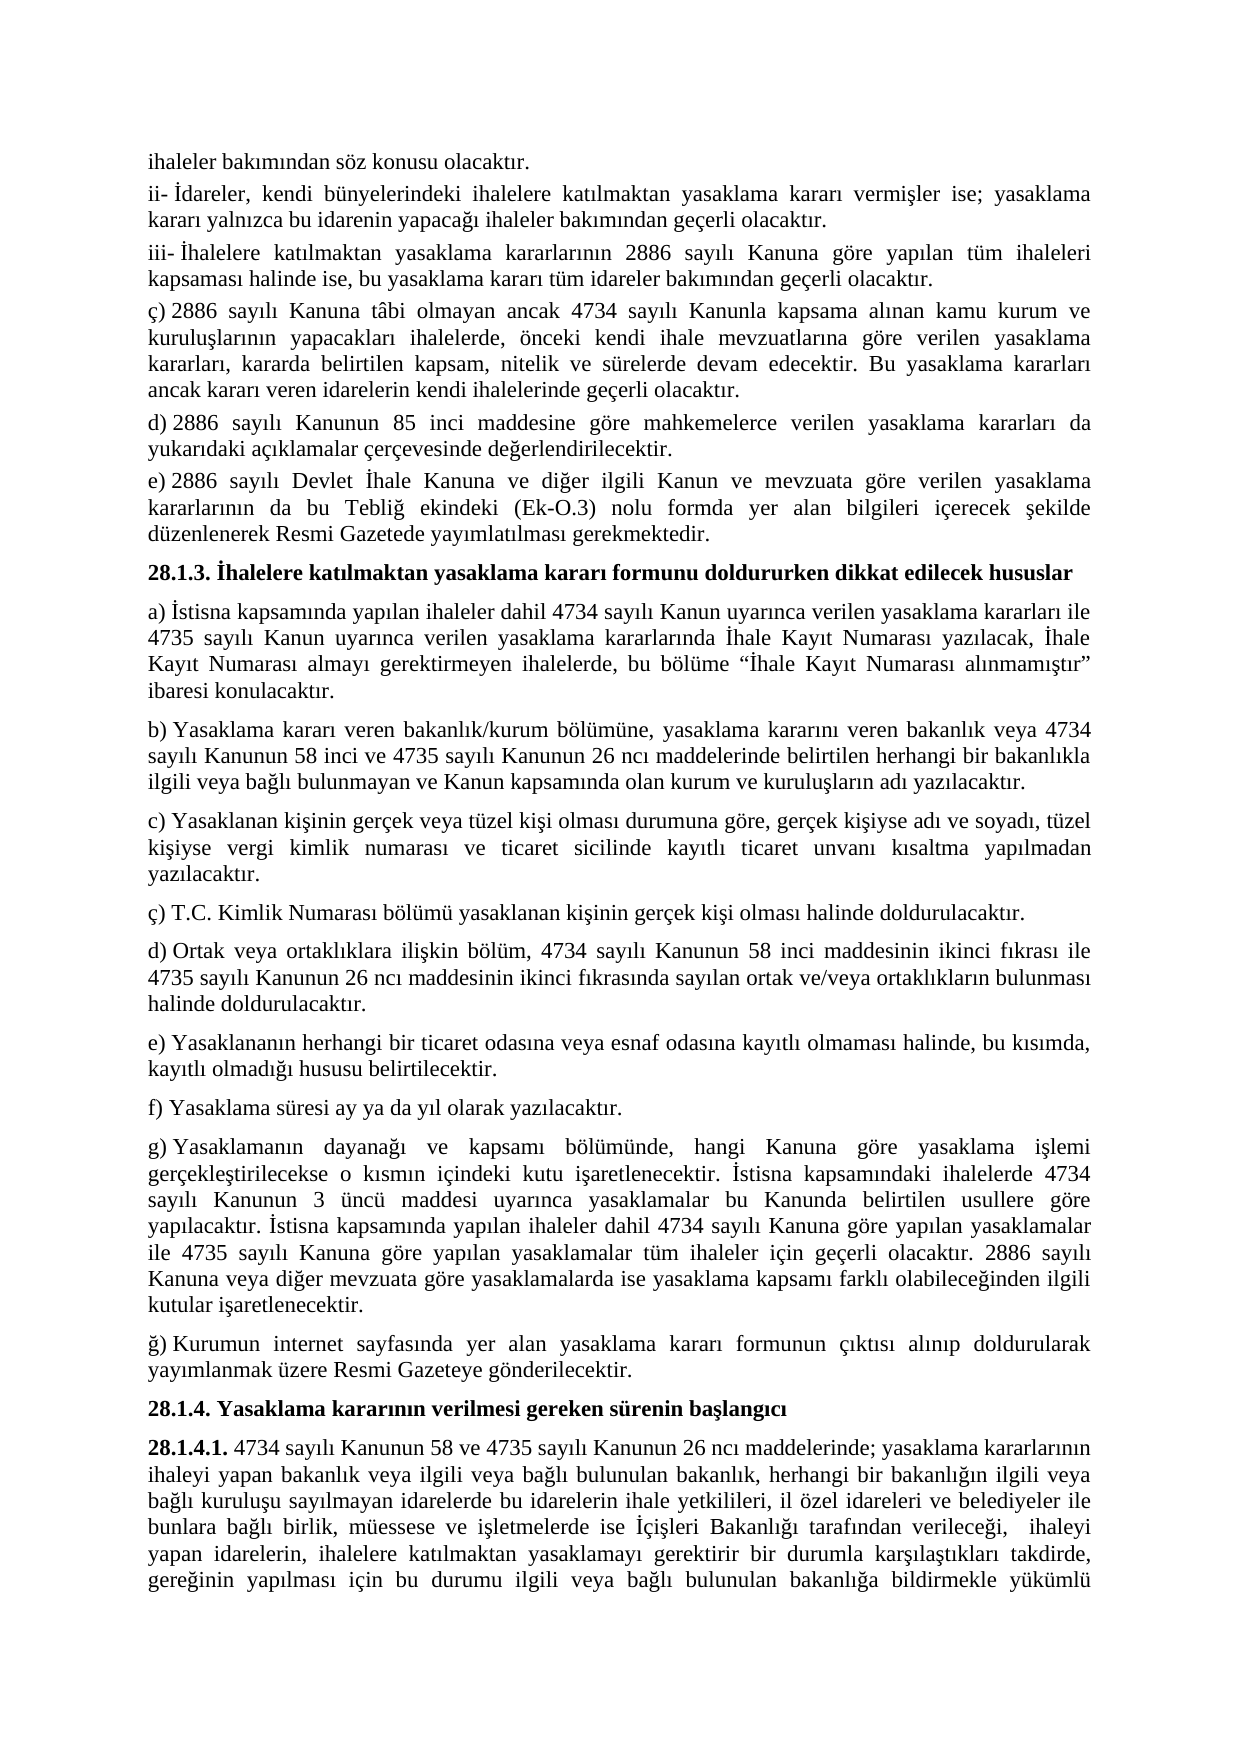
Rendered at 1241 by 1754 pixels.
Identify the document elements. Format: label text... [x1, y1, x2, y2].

text g) Yasaklamanın dayanağı ve kapsamı bölümünde, hangi Kanuna göre yasaklama işlemi gerçekleştirilecekse o kısmın içindeki kutu işaretlenecektir. İstisna kapsamındaki ihalelerde 4734 sayılı Kanunun 3 üncü maddesi uyarınca yasaklamalar bu Kanunda belirtilen usullere göre yapılacaktır. İstisna kapsamında yapılan ihaleler dahil 4734 sayılı Kanuna göre yapılan yasaklamalar ile 4735 sayılı Kanuna göre yapılan yasaklamalar tüm ihaleler için geçerli olacaktır. 2886 sayılı Kanuna veya diğer mevzuata göre yasaklamalarda ise yasaklama kapsamı farklı olabileceğinden ilgili kutular işaretlenecektir. [148, 1133, 1092, 1318]
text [148, 148, 1092, 174]
text d) Ortak veya ortaklıklara ilişkin bölüm, 4734 sayılı Kanunun 58 inci maddesinin ikinci fıkrası ile 4735 sayılı Kanunun 26 ncı maddesinin ikinci fıkrasında sayılan ortak ve/veya ortaklıkların bulunması halinde doldurulacaktır. [148, 938, 1092, 1017]
text e) Yasaklananın herhangi bir ticaret odasına veya esnaf odasına kayıtlı olmaması halinde, bu kısımda, kayıtlı olmadığı hususu belirtilecektir. [148, 1029, 1092, 1082]
text f) Yasaklama süresi ay ya da yıl olarak yazılacaktır. [148, 1094, 1092, 1121]
text 28.1.3. İhalelere katılmaktan yasaklama kararı formunu doldururken dikkat edilecek hususlar [148, 559, 1092, 585]
text e) 2886 sayılı Devlet İhale Kanuna ve diğer ilgili Kanun ve mevzuata göre verilen yasaklama kararlarının da bu Tebliğ ekindeki (Ek-O.3) nolu formda yer alan bilgileri içerecek şekilde düzenlenerek Resmi Gazetede yayımlatılması gerekmektedir. [148, 467, 1092, 546]
text iii- İhalelere katılmaktan yasaklama kararlarının 2886 sayılı Kanuna göre yapılan tüm ihaleleri kapsaması halinde ise, bu yasaklama kararı tüm idareler bakımından geçerli olacaktır. [148, 239, 1092, 291]
text ii- İdareler, kendi bünyelerindeki ihalelere katılmaktan yasaklama kararı vermişler ise; yasaklama kararı yalnızca bu idarenin yapacağı ihaleler bakımından geçerli olacaktır. [148, 180, 1092, 233]
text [148, 1434, 1092, 1592]
text c) Yasaklanan kişinin gerçek veya tüzel kişi olması durumuna göre, gerçek kişiyse adı ve soyadı, tüzel kişiyse vergi kimlik numarası ve ticaret sicilinde kayıtlı ticaret unvanı kısaltma yapılmadan yazılacaktır. [148, 807, 1092, 886]
text a) İstisna kapsamında yapılan ihaleler dahil 4734 sayılı Kanun uyarınca verilen yasaklama kararları ile 4735 sayılı Kanun uyarınca verilen yasaklama kararlarında İhale Kayıt Numarası yazılacak, İhale Kayıt Numarası almayı gerektirmeyen ihalelerde, bu bölüme “İhale Kayıt Numarası alınmamıştır” ibaresi konulacaktır. [148, 598, 1092, 703]
text ğ) Kurumun internet sayfasında yer alan yasaklama kararı formunun çıktısı alınıp doldurularak yayımlanmak üzere Resmi Gazeteye gönderilecektir. [148, 1330, 1092, 1383]
text ç) 2886 sayılı Kanuna tâbi olmayan ancak 4734 sayılı Kanunla kapsama alınan kamu kurum ve kuruluşlarının yapacakları ihalelerde, önceki kendi ihale mevzuatlarına göre verilen yasaklama kararları, kararda belirtilen kapsam, nitelik ve sürelerde devam edecektir. Bu yasaklama kararları ancak kararı veren idarelerin kendi ihalelerinde geçerli olacaktır. [148, 297, 1092, 403]
text d) 2886 sayılı Kanunun 85 inci maddesine göre mahkemelerce verilen yasaklama kararları da yukarıdaki açıklamalar çerçevesinde değerlendirilecektir. [148, 409, 1092, 461]
text ç) T.C. Kimlik Numarası bölümü yasaklanan kişinin gerçek kişi olması halinde doldurulacaktır. [148, 899, 1092, 925]
text 28.1.4. Yasaklama kararının verilmesi gereken sürenin başlangıcı [148, 1395, 1092, 1422]
text b) Yasaklama kararı veren bakanlık/kurum bölümüne, yasaklama kararını veren bakanlık veya 4734 sayılı Kanunun 58 inci ve 4735 sayılı Kanunun 26 ncı maddelerinde belirtilen herhangi bir bakanlıkla ilgili veya bağlı bulunmayan ve Kanun kapsamında olan kurum ve kuruluşların adı yazılacaktır. [148, 716, 1092, 795]
